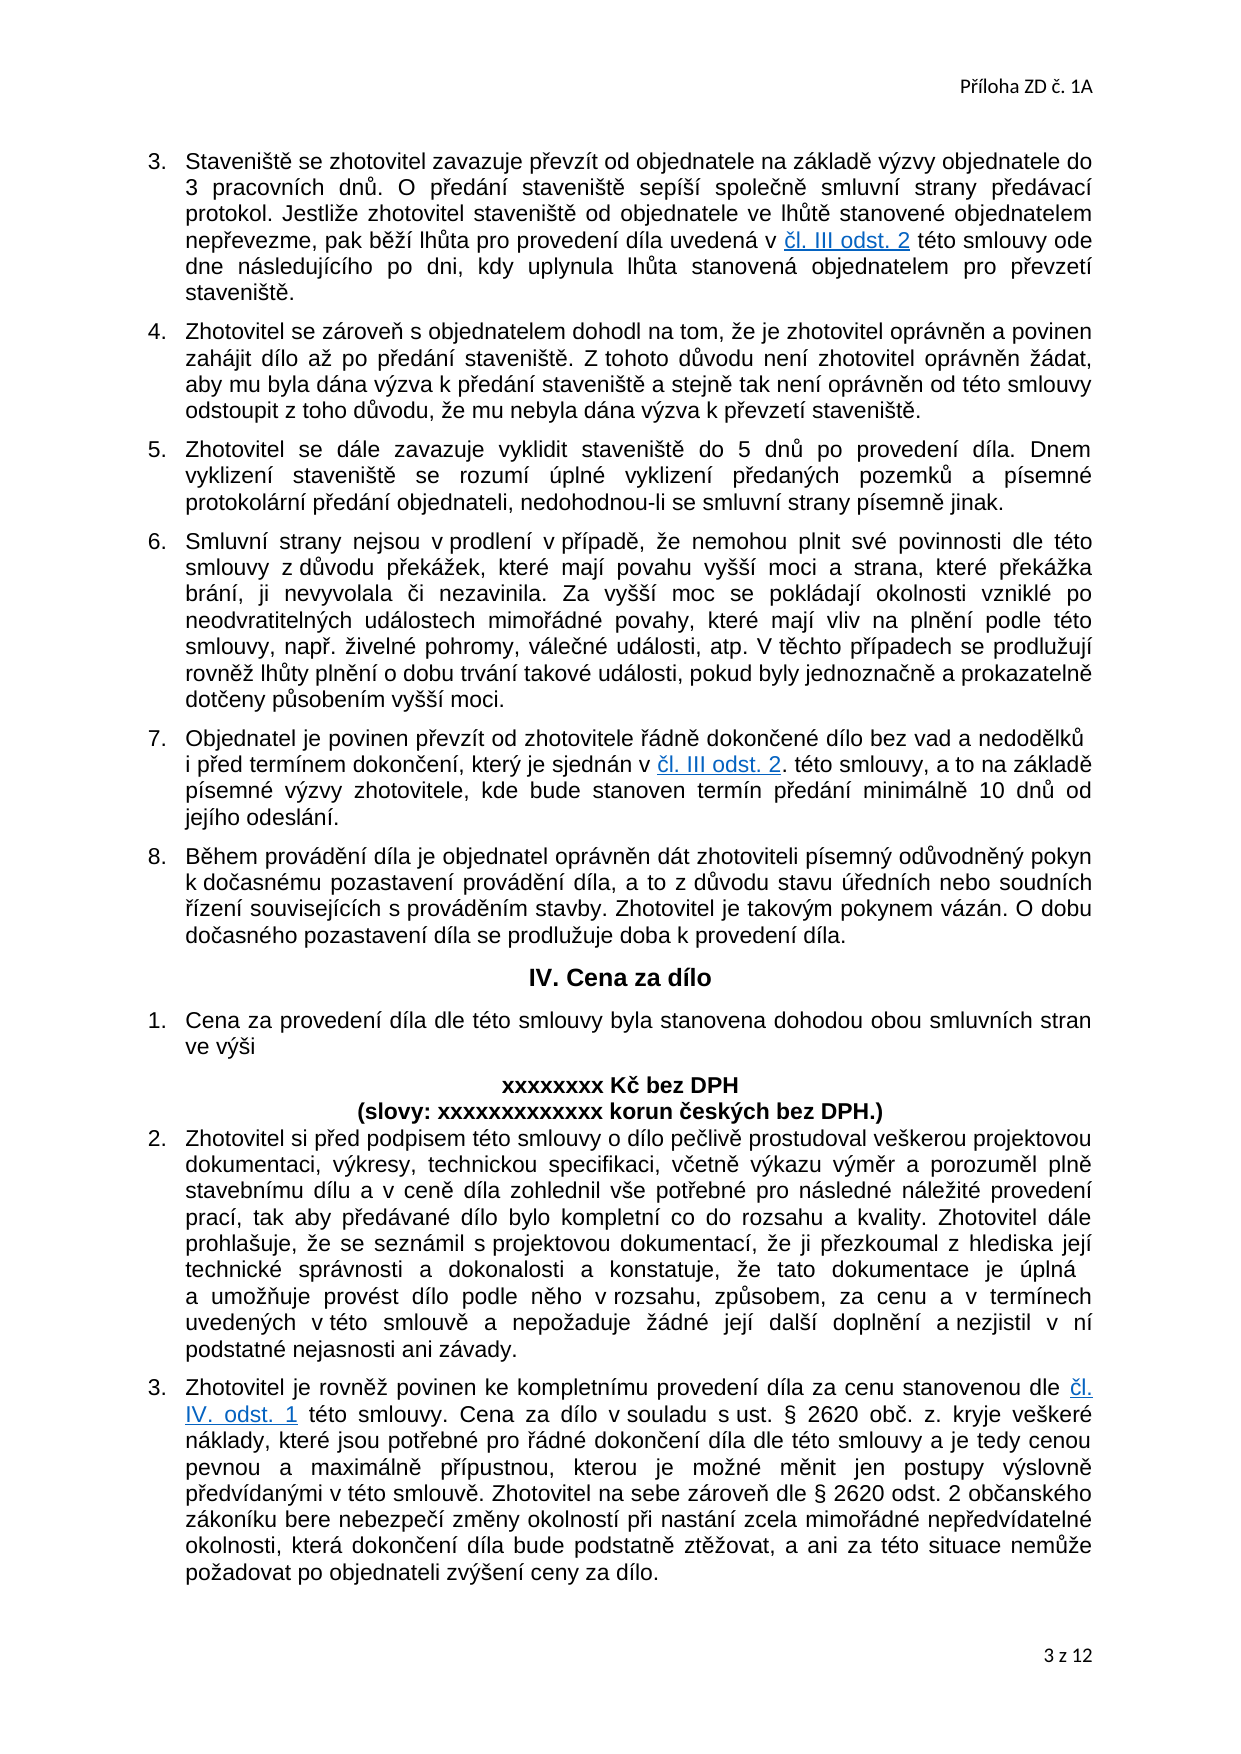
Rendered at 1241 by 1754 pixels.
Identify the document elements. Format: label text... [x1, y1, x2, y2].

list Během provádění díla je objednatel oprávněn dát zhotoviteli písemný odůvodněný pokyn k dočasnému pozastavení provádění díla, a to z důvodu stavu úředních nebo soudních řízení souvisejících s prováděním stavby. Zhotovitel je takovým pokynem vázán. O dobu dočasného pozastavení díla se prodlužuje doba k provedení díla. [148, 843, 1093, 948]
subtitle Cena za dílo [185, 963, 1093, 992]
list Smluvní strany nejsou v prodlení v případě, že nemohou plnit své povinnosti dle této smlouvy z důvodu překážek, které mají povahu vyšší moci a strana, které překážka brání, ji nevyvolala či nezavinila. Za vyšší moc se pokládají okolnosti vzniklé po neodvratitelných událostech mimořádné povahy, které mají vliv na plnění podle této smlouvy, např. živelné pohromy, válečné události, atp. V těchto případech se prodlužují rovněž lhůty plnění o dobu trvání takové události, pokud byly jednoznačně a prokazatelně dotčeny působením vyšší moci. [148, 528, 1093, 712]
text (slovy: korun českých bez DPH.) [148, 1098, 1093, 1125]
list Zhotovitel se zároveň s objednatelem dohodl na tom, že je zhotovitel oprávněn a povinen zahájit dílo až po předání staveniště. Z tohoto důvodu není zhotovitel oprávněn žádat, aby mu byla dána výzva k předání staveniště a stejně tak není oprávněn od této smlouvy odstoupit z toho důvodu, že mu nebyla dána výzva k převzetí staveniště. [148, 318, 1093, 424]
list Objednatel je povinen převzít od zhotovitele řádně dokončené dílo bez vad a nedodělků i před termínem dokončení, který je sjednán v čl. III odst. 2. této smlouvy, a to na základě písemné výzvy zhotovitele, kde bude stanoven termín předání minimálně 10 dnů od jejího odeslání. [148, 725, 1093, 830]
list Staveniště se zhotovitel zavazuje převzít od objednatele na základě výzvy objednatele do 3 pracovních dnů. O předání staveniště sepíší společně smluvní strany předávací protokol. Jestliže zhotovitel staveniště od objednatele ve lhůtě stanovené objednatelem nepřevezme, pak běží lhůta pro provedení díla uvedená v čl. III odst. 2 této smlouvy ode dne následujícího po dni, kdy uplynula lhůta stanovená objednatelem pro převzetí staveniště. [148, 148, 1093, 306]
text Kč bez DPH [148, 1072, 1093, 1098]
list Zhotovitel si před podpisem této smlouvy o dílo pečlivě prostudoval veškerou projektovou dokumentaci, výkresy, technickou specifikaci, včetně výkazu výměr a porozuměl plně stavebnímu dílu a v ceně díla zohlednil vše potřebné pro následné náležité provedení prací, tak aby předávané dílo bylo kompletní co do rozsahu a kvality. Zhotovitel dále prohlašuje, že se seznámil s projektovou dokumentací, že ji přezkoumal z hlediska její technické správnosti a dokonalosti a konstatuje, že tato dokumentace je úplná a umožňuje provést dílo podle něho v rozsahu, způsobem, za cenu a v termínech uvedených v této smlouvě a nepožaduje žádné její další doplnění a nezjistil v ní podstatné nejasnosti ani závady. [148, 1125, 1093, 1362]
list Cena za provedení díla dle této smlouvy byla stanovena dohodou obou smluvních stran ve výši [148, 1007, 1093, 1059]
list Zhotovitel je rovněž povinen ke kompletnímu provedení díla za cenu stanovenou dle čl. IV. odst. 1 této smlouvy. Cena za dílo v souladu s ust. § 2620 obč. z. kryje veškeré náklady, které jsou potřebné pro řádné dokončení díla dle této smlouvy a je tedy cenou pevnou a maximálně přípustnou, kterou je možné měnit jen postupy výslovně předvídanými v této smlouvě. Zhotovitel na sebe zároveň dle § 2620 odst. 2 občanského zákoníku bere nebezpečí změny okolností při nastání zcela mimořádné nepředvídatelné okolnosti, která dokončení díla bude podstatně ztěžovat, a ani za této situace nemůže požadovat po objednateli zvýšení ceny za dílo. [148, 1374, 1093, 1585]
list Zhotovitel se dále zavazuje vyklidit staveniště do 5 dnů po provedení díla. Dnem vyklizení staveniště se rozumí úplné vyklizení předaných pozemků a písemné protokolární předání objednateli, nedohodnou-li se smluvní strany písemně jinak. [148, 436, 1093, 515]
